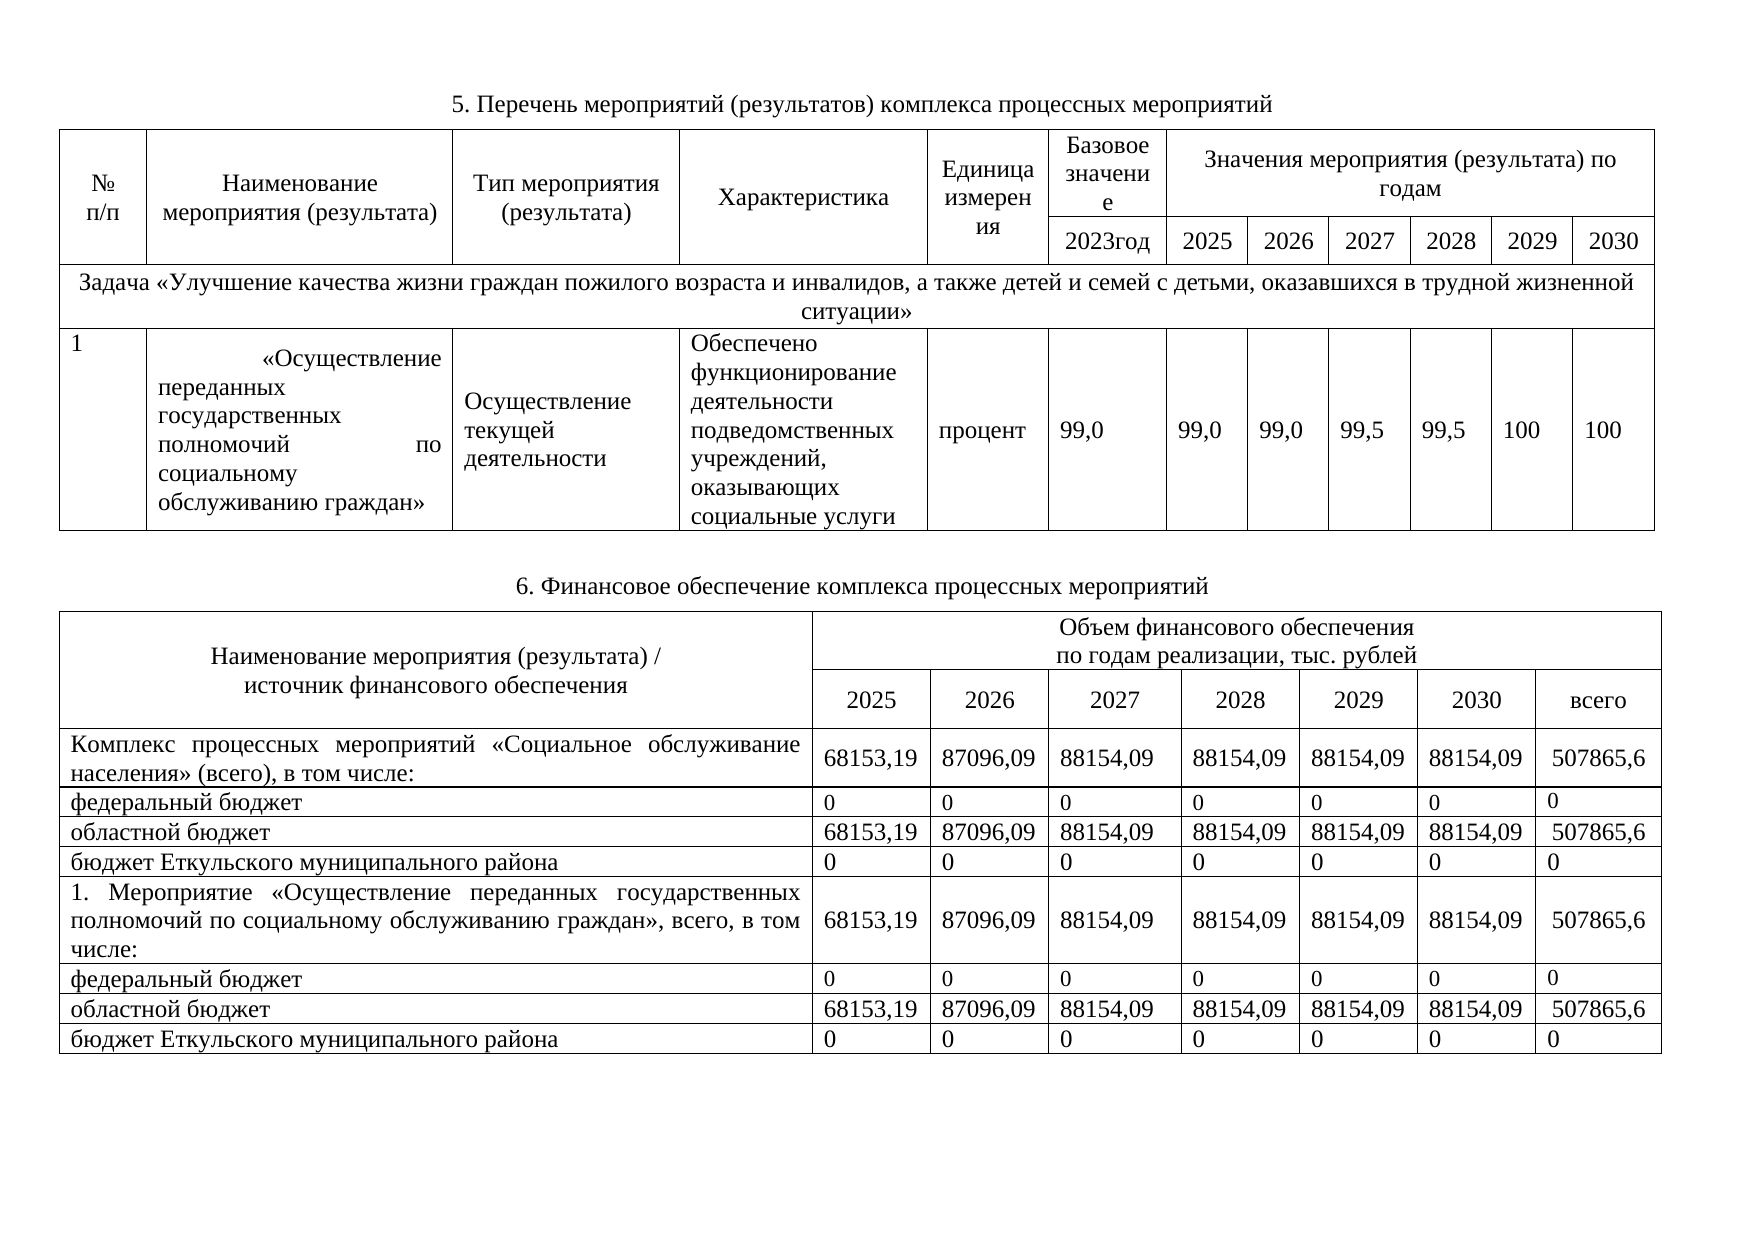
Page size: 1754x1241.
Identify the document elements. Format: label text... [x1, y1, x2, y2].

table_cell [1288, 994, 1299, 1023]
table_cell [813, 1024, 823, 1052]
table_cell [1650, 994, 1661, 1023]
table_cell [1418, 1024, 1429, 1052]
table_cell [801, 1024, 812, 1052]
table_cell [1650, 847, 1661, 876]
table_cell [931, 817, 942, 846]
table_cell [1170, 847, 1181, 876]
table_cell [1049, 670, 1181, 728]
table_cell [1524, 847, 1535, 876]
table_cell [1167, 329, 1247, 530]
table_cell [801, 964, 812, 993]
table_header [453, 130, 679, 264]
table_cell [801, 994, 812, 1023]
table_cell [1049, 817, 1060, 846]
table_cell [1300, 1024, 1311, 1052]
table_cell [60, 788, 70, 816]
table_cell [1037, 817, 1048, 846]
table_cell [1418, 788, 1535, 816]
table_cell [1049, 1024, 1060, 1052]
text 5. Перечень мероприятий (результатов) комплекса процессных мероприятий [59, 89, 1665, 117]
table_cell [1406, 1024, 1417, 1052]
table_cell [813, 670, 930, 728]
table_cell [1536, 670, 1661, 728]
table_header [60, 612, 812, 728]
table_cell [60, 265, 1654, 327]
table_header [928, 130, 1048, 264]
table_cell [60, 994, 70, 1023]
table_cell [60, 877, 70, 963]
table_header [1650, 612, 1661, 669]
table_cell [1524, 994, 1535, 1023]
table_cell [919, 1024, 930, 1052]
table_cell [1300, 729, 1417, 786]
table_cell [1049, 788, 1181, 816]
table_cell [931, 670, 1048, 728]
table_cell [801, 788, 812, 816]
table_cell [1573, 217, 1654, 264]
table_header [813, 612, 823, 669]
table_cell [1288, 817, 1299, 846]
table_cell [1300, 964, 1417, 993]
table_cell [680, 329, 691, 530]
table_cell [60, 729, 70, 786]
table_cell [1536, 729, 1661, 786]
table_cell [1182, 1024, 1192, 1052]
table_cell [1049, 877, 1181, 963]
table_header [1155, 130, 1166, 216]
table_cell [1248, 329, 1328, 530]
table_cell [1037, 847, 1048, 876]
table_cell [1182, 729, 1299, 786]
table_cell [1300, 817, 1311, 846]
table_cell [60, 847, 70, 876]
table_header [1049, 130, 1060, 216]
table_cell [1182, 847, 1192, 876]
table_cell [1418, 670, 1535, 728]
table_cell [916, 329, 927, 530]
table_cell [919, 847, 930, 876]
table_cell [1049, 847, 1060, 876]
text 6. Финансовое обеспечение комплекса процессных мероприятий [59, 571, 1665, 599]
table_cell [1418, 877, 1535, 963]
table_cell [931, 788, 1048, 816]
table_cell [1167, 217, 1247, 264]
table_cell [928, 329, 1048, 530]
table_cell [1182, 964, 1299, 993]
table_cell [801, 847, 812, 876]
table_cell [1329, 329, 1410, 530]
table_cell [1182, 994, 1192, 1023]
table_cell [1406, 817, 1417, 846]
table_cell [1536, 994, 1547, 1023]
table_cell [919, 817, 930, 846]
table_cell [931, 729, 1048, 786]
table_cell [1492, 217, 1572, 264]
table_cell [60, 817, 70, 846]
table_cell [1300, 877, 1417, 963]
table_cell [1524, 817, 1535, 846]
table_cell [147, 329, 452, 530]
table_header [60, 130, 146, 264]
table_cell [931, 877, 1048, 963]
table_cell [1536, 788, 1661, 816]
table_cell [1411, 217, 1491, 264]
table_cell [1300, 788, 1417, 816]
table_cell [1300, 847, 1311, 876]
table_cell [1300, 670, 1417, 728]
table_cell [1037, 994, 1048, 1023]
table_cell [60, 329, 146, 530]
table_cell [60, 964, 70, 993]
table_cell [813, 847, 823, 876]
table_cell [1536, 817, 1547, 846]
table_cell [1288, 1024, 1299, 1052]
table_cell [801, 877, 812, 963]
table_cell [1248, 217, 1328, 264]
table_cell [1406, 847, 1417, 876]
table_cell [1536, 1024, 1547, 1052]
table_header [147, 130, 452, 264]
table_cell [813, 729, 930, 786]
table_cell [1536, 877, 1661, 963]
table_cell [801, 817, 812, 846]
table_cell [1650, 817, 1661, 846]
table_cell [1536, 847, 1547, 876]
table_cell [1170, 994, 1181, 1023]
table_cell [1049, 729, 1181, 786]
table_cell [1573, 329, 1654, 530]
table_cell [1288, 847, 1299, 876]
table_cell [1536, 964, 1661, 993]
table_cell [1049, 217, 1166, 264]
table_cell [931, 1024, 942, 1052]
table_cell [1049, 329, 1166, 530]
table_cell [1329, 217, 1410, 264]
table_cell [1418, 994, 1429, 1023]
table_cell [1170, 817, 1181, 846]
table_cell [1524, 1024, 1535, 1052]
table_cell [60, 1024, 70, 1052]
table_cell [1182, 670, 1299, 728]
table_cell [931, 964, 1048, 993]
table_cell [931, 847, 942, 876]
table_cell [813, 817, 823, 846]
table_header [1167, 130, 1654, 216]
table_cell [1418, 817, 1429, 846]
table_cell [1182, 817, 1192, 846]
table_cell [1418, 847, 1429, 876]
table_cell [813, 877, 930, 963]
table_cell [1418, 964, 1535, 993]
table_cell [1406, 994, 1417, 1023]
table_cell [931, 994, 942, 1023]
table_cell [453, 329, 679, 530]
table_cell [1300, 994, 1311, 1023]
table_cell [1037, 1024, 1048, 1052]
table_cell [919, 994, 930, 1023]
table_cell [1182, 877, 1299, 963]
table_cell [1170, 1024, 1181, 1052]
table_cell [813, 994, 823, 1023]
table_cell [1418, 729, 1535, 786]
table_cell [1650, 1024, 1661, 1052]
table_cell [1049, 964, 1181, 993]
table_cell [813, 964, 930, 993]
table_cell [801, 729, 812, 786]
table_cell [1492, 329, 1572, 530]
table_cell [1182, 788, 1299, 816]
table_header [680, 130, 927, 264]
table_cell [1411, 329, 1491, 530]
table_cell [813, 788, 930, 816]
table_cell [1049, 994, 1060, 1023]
